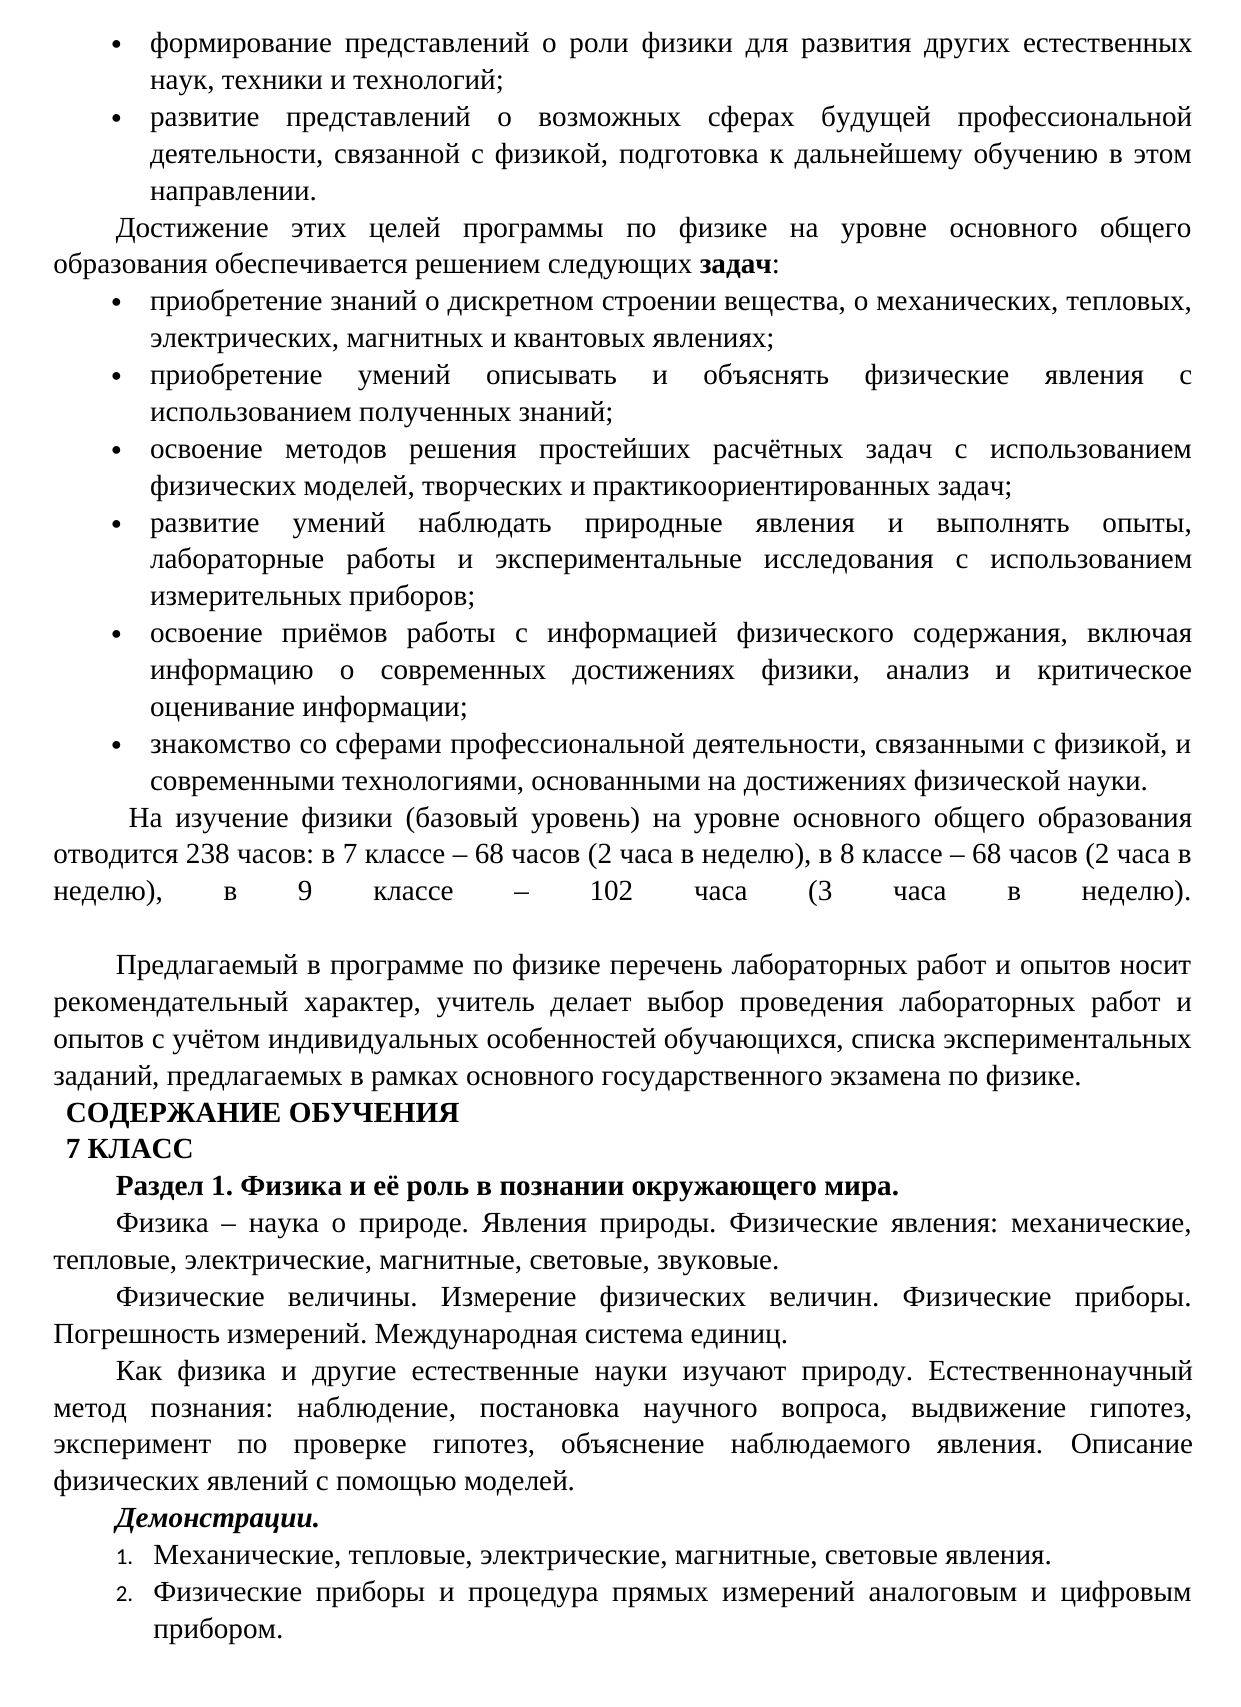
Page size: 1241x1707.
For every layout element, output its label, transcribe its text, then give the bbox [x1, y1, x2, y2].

text Раздел 1. Физика и её роль в познании окружающего мира. [53, 1168, 1193, 1202]
text Как физика и другие естественные науки изучают природу. Естественно­научный метод познания: наблюдение, постановка научного вопроса, выдвижение гипотез, эксперимент по проверке гипотез, объяснение наблюдаемого явления. Описание физических явлений с помощью моделей. [53, 1353, 1193, 1497]
list Физические приборы и процедура прямых измерений аналоговым и цифровым прибором. [116, 1574, 1193, 1644]
text Физические величины. Измерение физических величин. Физические приборы. Погрешность измерений. Международная система единиц. [53, 1279, 1193, 1349]
text Достижение этих целей программы по физике на уровне основного общего образования обеспечивается решением следующих задач: [53, 210, 1193, 280]
list приобретение умений описывать и объяснять физические явления с использованием полученных знаний; [112, 357, 1193, 428]
text Демонстрации. [53, 1500, 1193, 1534]
text Физика – наука о природе. Явления природы. Физические явления: механические, тепловые, электрические, магнитные, световые, звуковые. [53, 1205, 1193, 1276]
text СОДЕРЖАНИЕ ОБУЧЕНИЯ [66, 1095, 1193, 1128]
list Механические, тепловые, электрические, магнитные, световые явления. [116, 1537, 1193, 1571]
list развитие представлений о возможных сферах будущей профессиональной деятельности, связанной с физикой, подготовка к дальнейшему обучению в этом направлении. [112, 99, 1193, 206]
list освоение приёмов работы с информацией физического содержания, включая информацию о современных достижениях физики, анализ и критическое оценивание информации; [112, 615, 1193, 723]
list освоение методов решения простейших расчётных задач с использованием физических моделей, творческих и практико­ориентированных задач; [112, 431, 1193, 501]
list знакомство со сферами профессиональной деятельности, связанными с физикой, и современными технологиями, основанными на достижениях физической науки. [112, 726, 1193, 796]
list формирование представлений о роли физики для развития других естественных наук, техники и технологий; [112, 25, 1193, 96]
list приобретение знаний о дискретном строении вещества, о механических, тепловых, электрических, магнитных и квантовых явлениях; [112, 283, 1193, 354]
text Предлагаемый в программе по физике перечень лабораторных работ и опытов носит рекомендательный характер, учитель делает выбор проведения лабораторных работ и опытов с учётом индивидуальных особенностей обучающихся, списка экспериментальных заданий, предлагаемых в рамках основного государственного экзамена по физике. [53, 947, 1193, 1091]
text ‌ На изучение физики (базовый уровень) на уровне основного общего образования отводится 238 часов: в 7 классе – 68 часов (2 часа в неделю), в 8 классе – 68 часов (2 часа в неделю), в 9 классе – 102 часа (3 часа в неделю). ‌‌‌ [53, 800, 1193, 944]
list развитие умений наблюдать природные явления и выполнять опыты, лабораторные работы и экспериментальные исследования с использованием измерительных приборов; [112, 505, 1193, 612]
text 7 КЛАСС [66, 1132, 1193, 1165]
